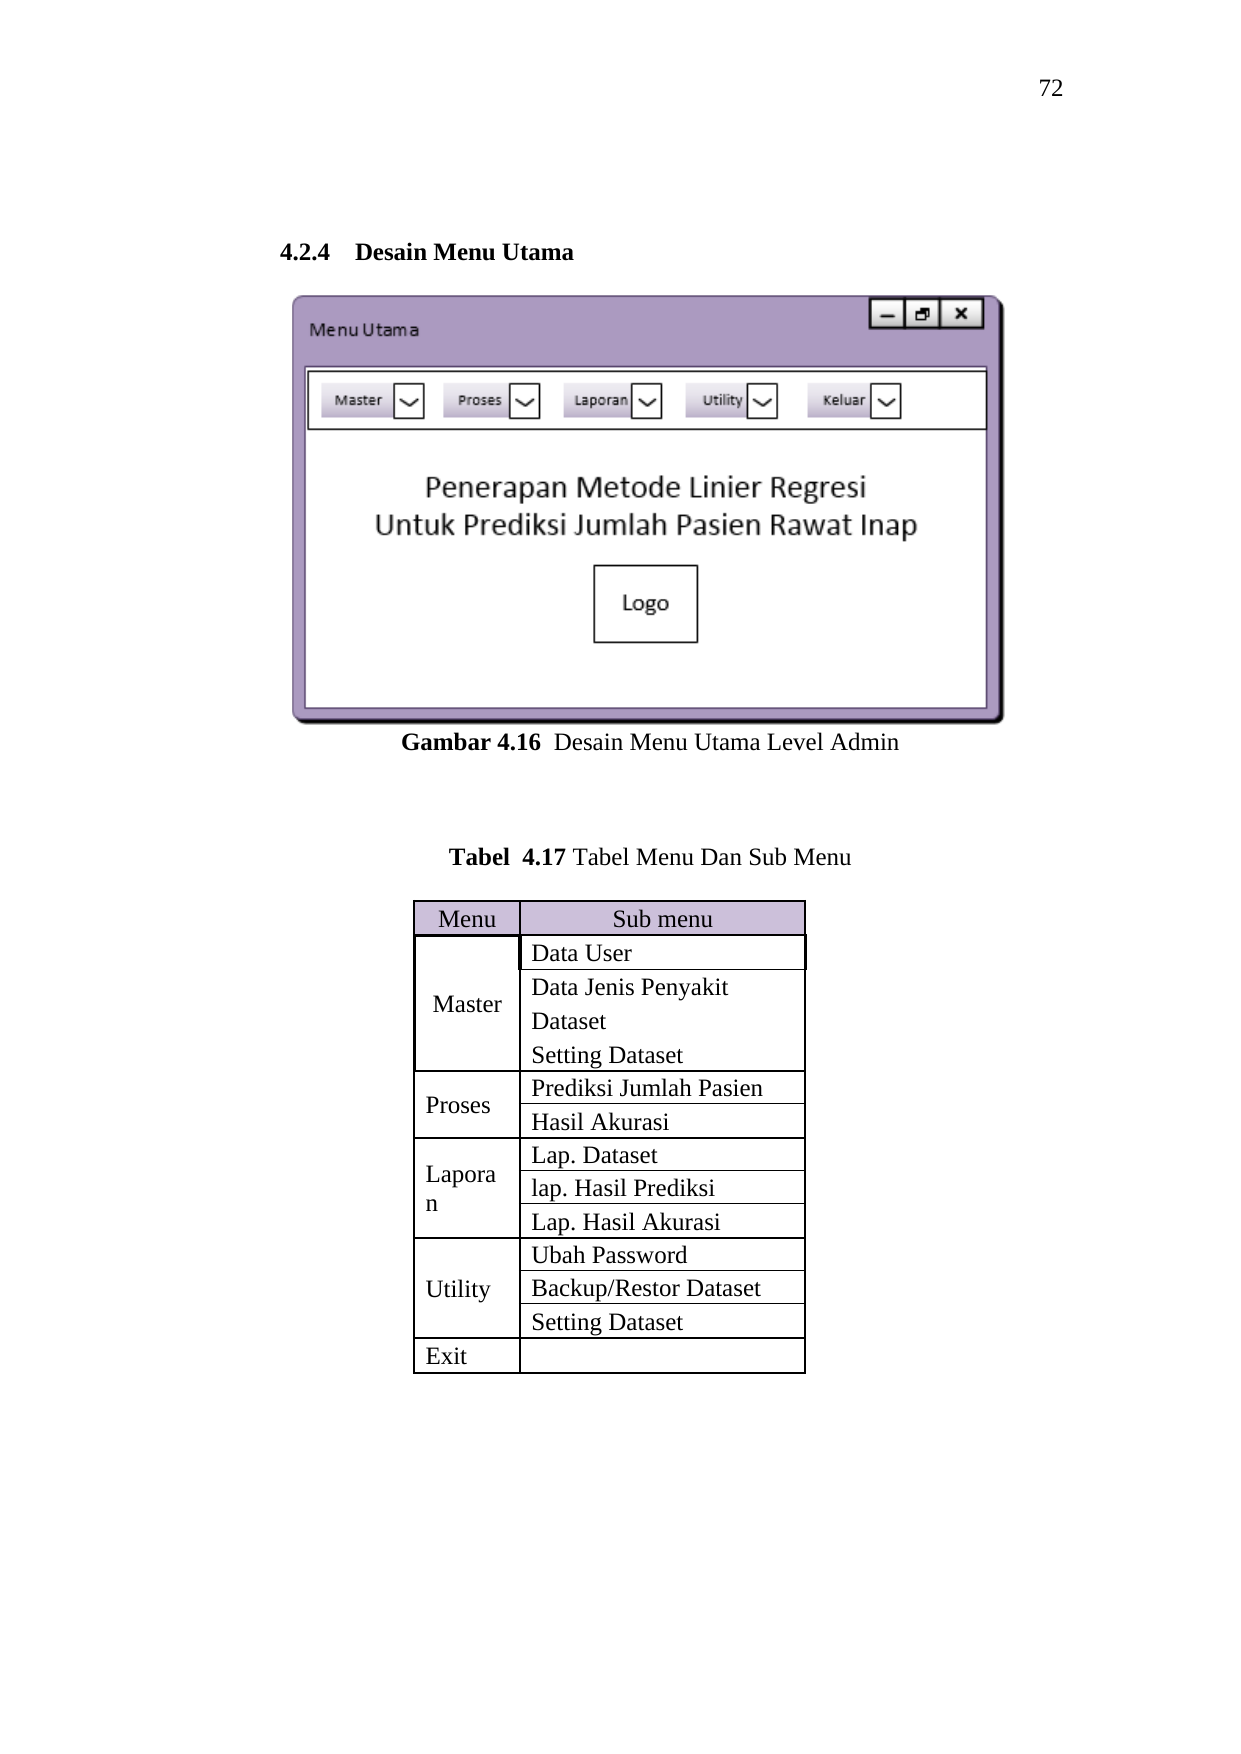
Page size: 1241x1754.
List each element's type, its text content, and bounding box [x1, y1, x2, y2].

table_cell Exit [415, 1339, 519, 1372]
table_cell Lap. Hasil Akurasi [521, 1204, 804, 1237]
table_cell Laporan [415, 1139, 519, 1237]
table_cell Master [416, 937, 519, 1070]
subtitle Desain Menu Utama [280, 237, 1063, 266]
picture [292, 294, 1008, 728]
table_cell Data Jenis Penyakit [521, 970, 804, 1001]
table_cell Hasil Akurasi [521, 1104, 804, 1137]
table_cell Setting Dataset [521, 1304, 804, 1337]
table_cell Utility [415, 1239, 519, 1337]
table_header Menu [415, 902, 519, 934]
table_header Sub menu [521, 902, 804, 934]
table_cell Dataset [521, 1001, 804, 1036]
table_cell Prediksi Jumlah Pasien [521, 1072, 804, 1103]
table_cell Setting Dataset [521, 1036, 804, 1070]
table_cell [521, 1339, 804, 1372]
table_cell lap. Hasil Prediksi [521, 1171, 804, 1203]
table_cell Ubah Password [521, 1239, 804, 1270]
table_cell Proses [415, 1072, 519, 1137]
text Tabel 4.17 Tabel Menu Dan Sub Menu [237, 842, 1063, 871]
text Gambar 4.16 Desain Menu Utama Level Admin [237, 727, 1063, 756]
table_cell Backup/Restor Dataset [521, 1271, 804, 1303]
table_cell Data User [522, 936, 804, 968]
table_cell Lap. Dataset [521, 1139, 804, 1170]
